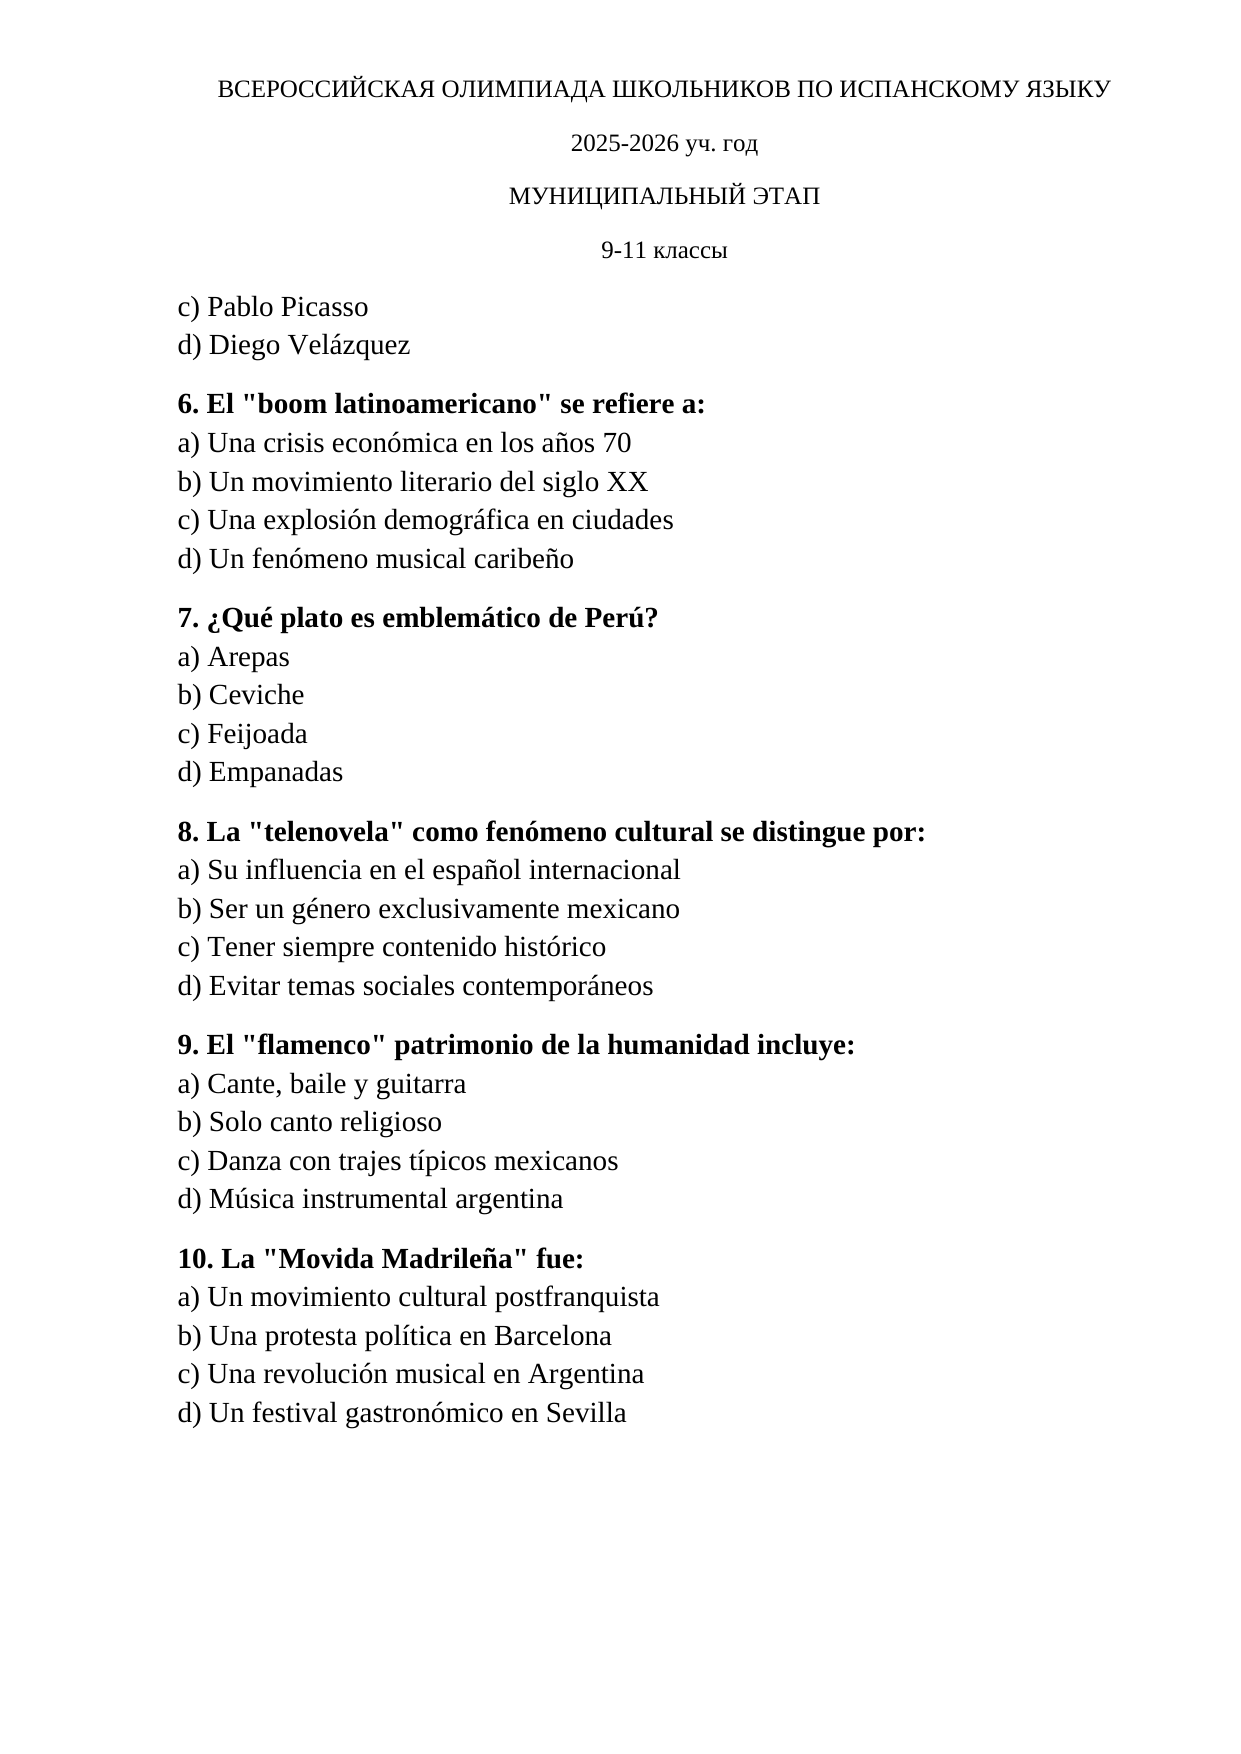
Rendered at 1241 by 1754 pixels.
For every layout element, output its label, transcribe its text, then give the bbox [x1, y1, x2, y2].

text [177, 289, 1152, 361]
text 9. El "flamenco" patrimonio de la humanidad incluye: a) Cante, baile y guitarra b) Solo canto religioso c) Danza con trajes típicos mexicanos d) Música instrumental argentina [177, 1027, 1152, 1215]
text 7. ¿Qué plato es emblemático de Perú? a) Arepas b) Ceviche c) Feijoada d) Empanadas [177, 600, 1152, 788]
text 8. La "telenovela" como fenómeno cultural se distingue por: a) Su influencia en el español internacional b) Ser un género exclusivamente mexicano c) Tener siempre contenido histórico d) Evitar temas sociales contemporáneos [177, 814, 1152, 1001]
text 6. El "boom latinoamericano" se refiere a: a) Una crisis económica en los años 70 b) Un movimiento literario del siglo XX c) Una explosión demográfica en ciudades d) Un fenómeno musical caribeño [177, 387, 1152, 574]
text 10. La "Movida Madrileña" fue: a) Un movimiento cultural postfranquista b) Una protesta política en Barcelona c) Una revolución musical en Argentina d) Un festival gastronómico en Sevilla [177, 1241, 1152, 1428]
